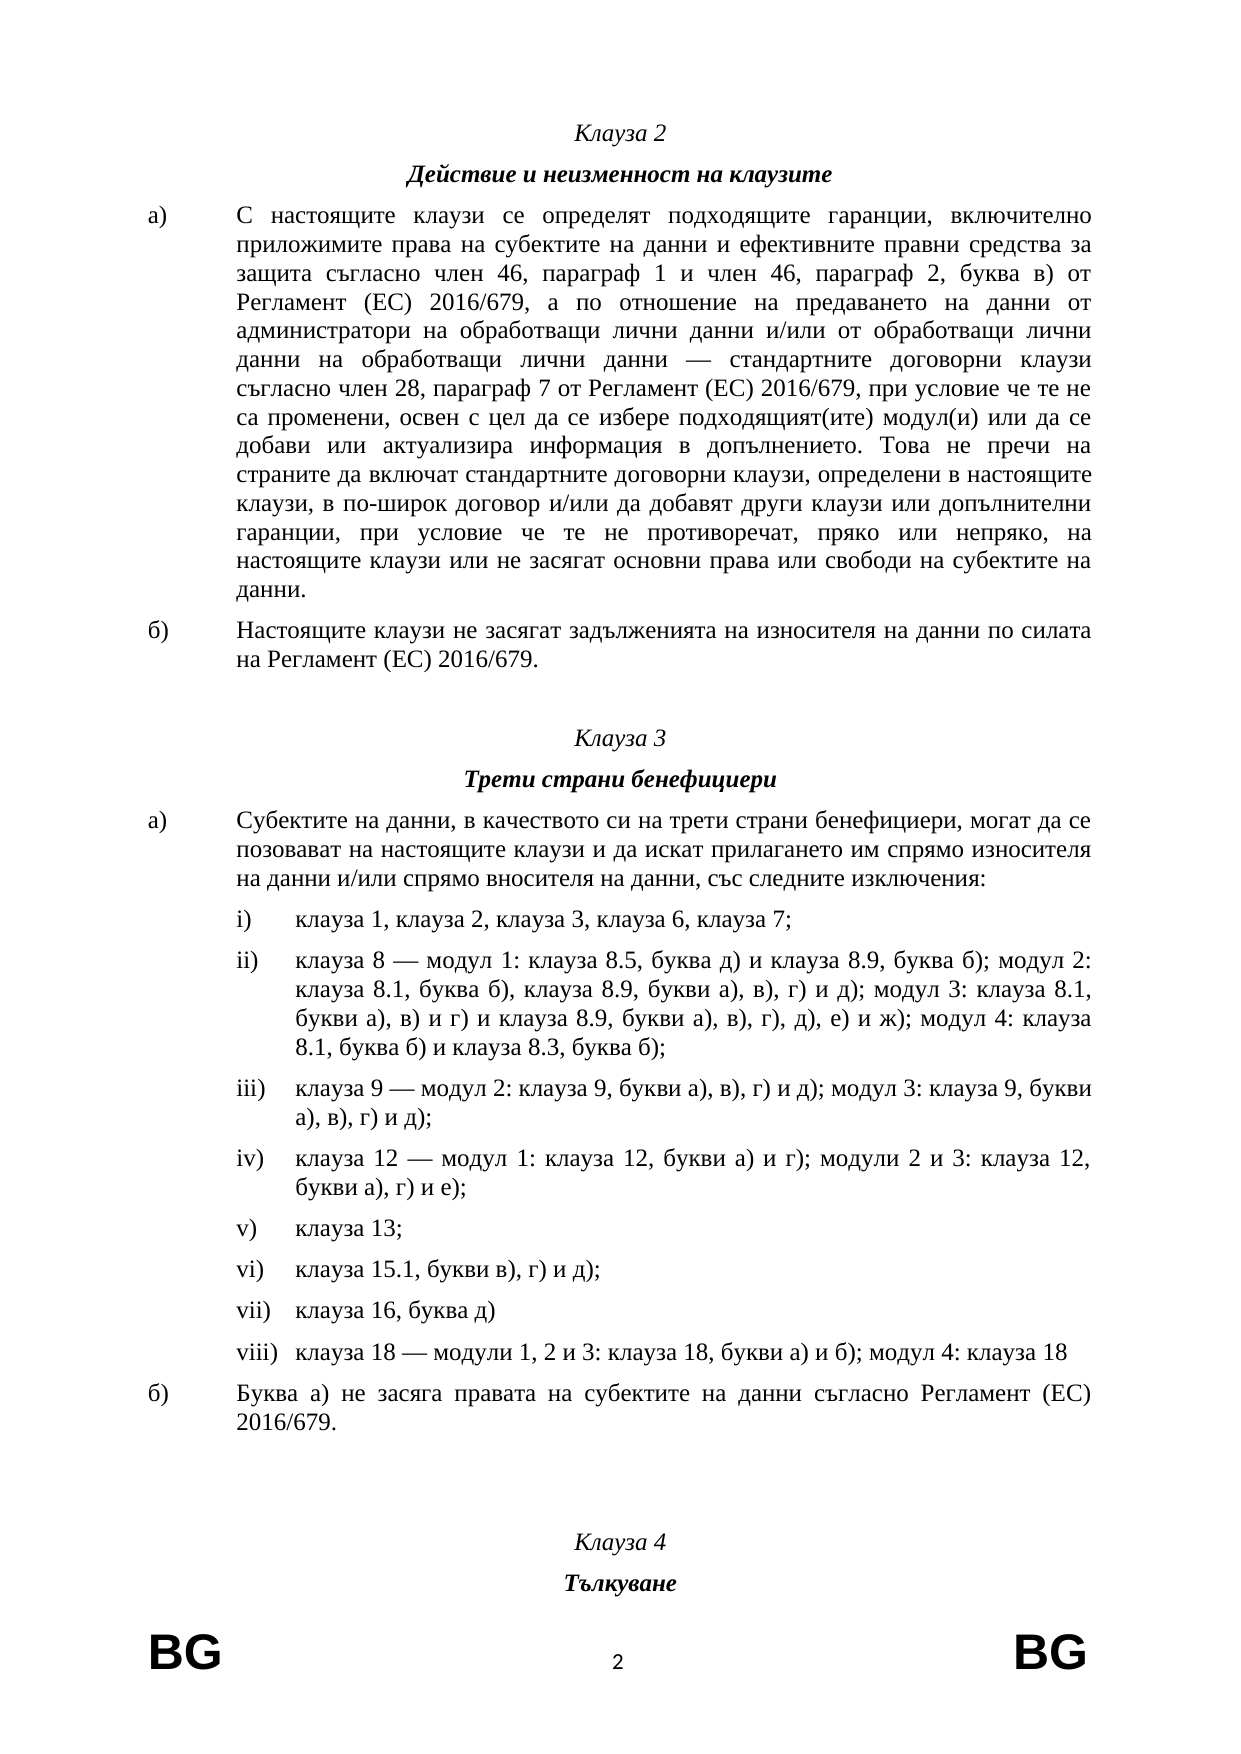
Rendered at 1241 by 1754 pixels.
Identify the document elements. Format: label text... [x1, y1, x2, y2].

text а) Субектите на данни, в качеството си на трети страни бенефициери, могат да се позовават на настоящите клаузи и да искат прилагането им спрямо износителя на данни и/или спрямо вносителя на данни, със следните изключения: [148, 806, 1093, 892]
list клауза 1, клауза 2, клауза 3, клауза 6, клауза 7; [236, 904, 1093, 933]
list клауза 13; [236, 1213, 1093, 1242]
text б) Буква а) не засяга правата на субектите на данни съгласно Регламент (ЕС) 2016/679. [148, 1378, 1093, 1436]
text Клауза 4 [148, 1527, 1093, 1556]
list клауза 18 — модули 1, 2 и 3: клауза 18, букви а) и б); модул 4: клауза 18 [236, 1337, 1093, 1366]
list Тълкуване [148, 1568, 1093, 1597]
text Клауза 3 [148, 723, 1093, 752]
list клауза 9 — модул 2: клауза 9, букви а), в), г) и д); модул 3: клауза 9, букви а), в), г) и д); [236, 1073, 1093, 1131]
text Клауза 2 [148, 118, 1093, 147]
list клауза 12 — модул 1: клауза 12, букви а) и г); модули 2 и 3: клауза 12, букви а), г) и е); [236, 1143, 1093, 1201]
list клауза 8 — модул 1: клауза 8.5, буква д) и клауза 8.9, буква б); модул 2: клауза 8.1, буква б), клауза 8.9, букви а), в), г) и д); модул 3: клауза 8.1, букви а), в) и г) и клауза 8.9, букви а), в), г), д), е) и ж); модул 4: клауза 8.1, буква б) и клауза 8.3, буква б); [236, 946, 1093, 1061]
text а) С настоящите клаузи се определят подходящите гаранции, включително приложимите права на субектите на данни и ефективните правни средства за защита съгласно член 46, параграф 1 и член 46, параграф 2, буква в) от Регламент (ЕС) 2016/679, а по отношение на предаването на данни от администратори на обработващи лични данни и/или от обработващи лични данни на обработващи лични данни — стандартните договорни клаузи съгласно член 28, параграф 7 от Регламент (ЕС) 2016/679, при условие че те не са променени, освен с цел да се избере подходящият(ите) модул(и) или да се добави или актуализира информация в допълнението. Това не пречи на страните да включат стандартните договорни клаузи, определени в настоящите клаузи, в по-широк договор и/или да добавят други клаузи или допълнителни гаранции, при условие че те не противоречат, пряко или непряко, на настоящите клаузи или не засягат основни права или свободи на субектите на данни. [148, 201, 1093, 603]
text б) Настоящите клаузи не засягат задълженията на износителя на данни по силата на Регламент (ЕС) 2016/679. [148, 616, 1093, 673]
text Действие и неизменност на клаузите [148, 159, 1093, 188]
text Трети страни бенефициери [148, 764, 1093, 793]
list клауза 15.1, букви в), г) и д); [236, 1254, 1093, 1283]
list клауза 16, буква д) [236, 1296, 1093, 1324]
